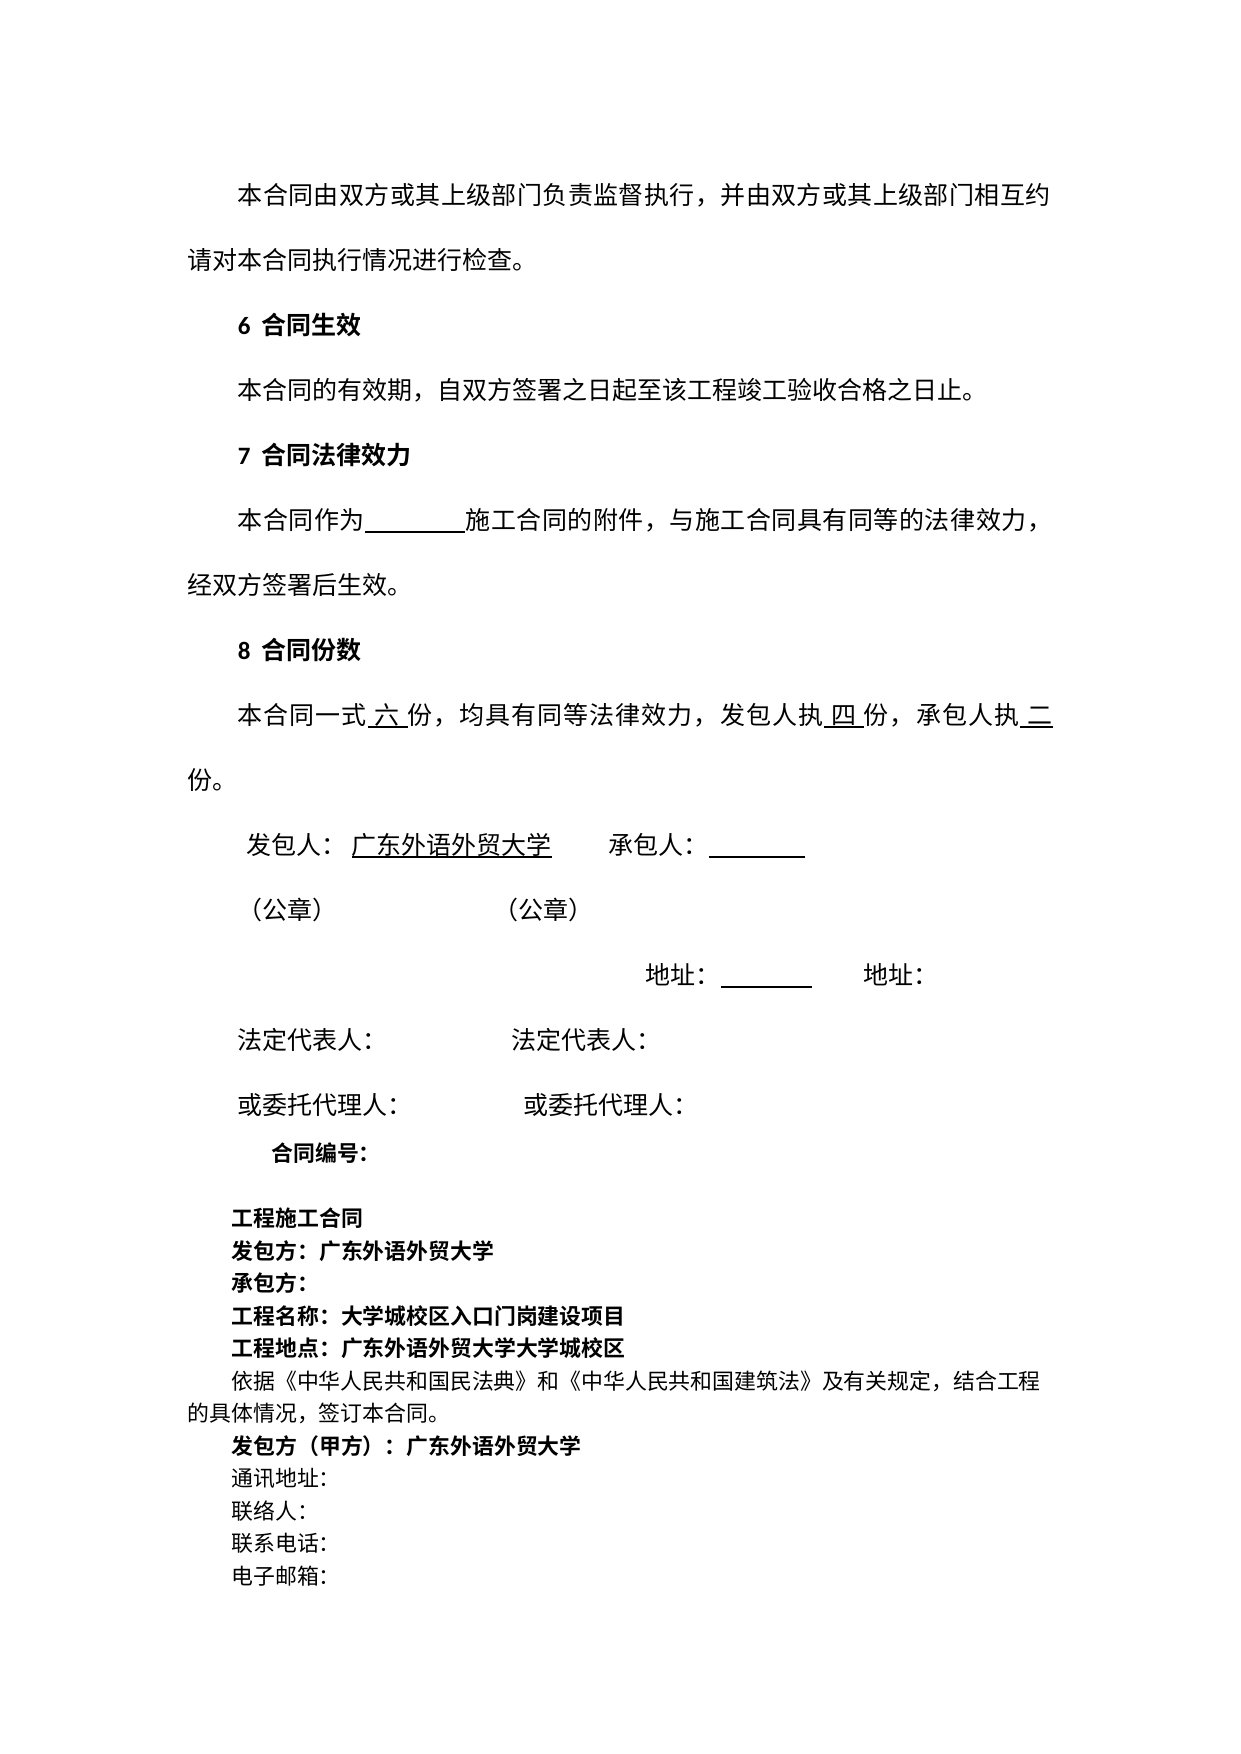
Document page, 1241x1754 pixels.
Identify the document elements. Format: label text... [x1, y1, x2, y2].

text 法定代表人： 法定代表人： [187, 1007, 1053, 1072]
text 7 合同法律效力 [187, 422, 1053, 487]
text 工程地点：广东外语外贸大学大学城校区 [187, 1332, 1053, 1364]
text 发包方（甲方）：广东外语外贸大学 [187, 1429, 1053, 1462]
text 工程施工合同 [187, 1202, 1053, 1234]
text 工程名称：大学城校区入口门岗建设项目 [187, 1299, 1053, 1332]
text 通讯地址： [187, 1462, 1053, 1494]
text 合同编号： [187, 1137, 1053, 1169]
text 地址： 地址： [645, 942, 1053, 1007]
text 或委托代理人： 或委托代理人： [187, 1072, 1053, 1137]
text 本合同的有效期，自双方签署之日起至该工程竣工验收合格之日止。 [187, 357, 1053, 422]
text 依据《中华人民共和国民法典》和《中华人民共和国建筑法》及有关规定，结合工程的具体情况，签订本合同。 [187, 1364, 1053, 1429]
text 6 合同生效 [187, 292, 1053, 357]
text （公章） （公章） [187, 877, 1053, 942]
text 发包人： 广东外语外贸大学 承包人： [187, 812, 1053, 877]
text 发包方：广东外语外贸大学 [187, 1234, 1053, 1267]
text 本合同一式 六 份，均具有同等法律效力，发包人执 四 份，承包人执 二份。 [187, 682, 1053, 812]
text 本合同作为 施工合同的附件，与施工合同具有同等的法律效力，经双方签署后生效。 [187, 487, 1053, 617]
text 联系电话： [187, 1527, 1053, 1559]
text 本合同由双方或其上级部门负责监督执行，并由双方或其上级部门相互约请对本合同执行情况进行检查。 [187, 162, 1053, 292]
text 8 合同份数 [187, 617, 1053, 682]
text 电子邮箱： [187, 1559, 1053, 1592]
text 联络人： [187, 1494, 1053, 1527]
text 承包方： [187, 1267, 1053, 1299]
